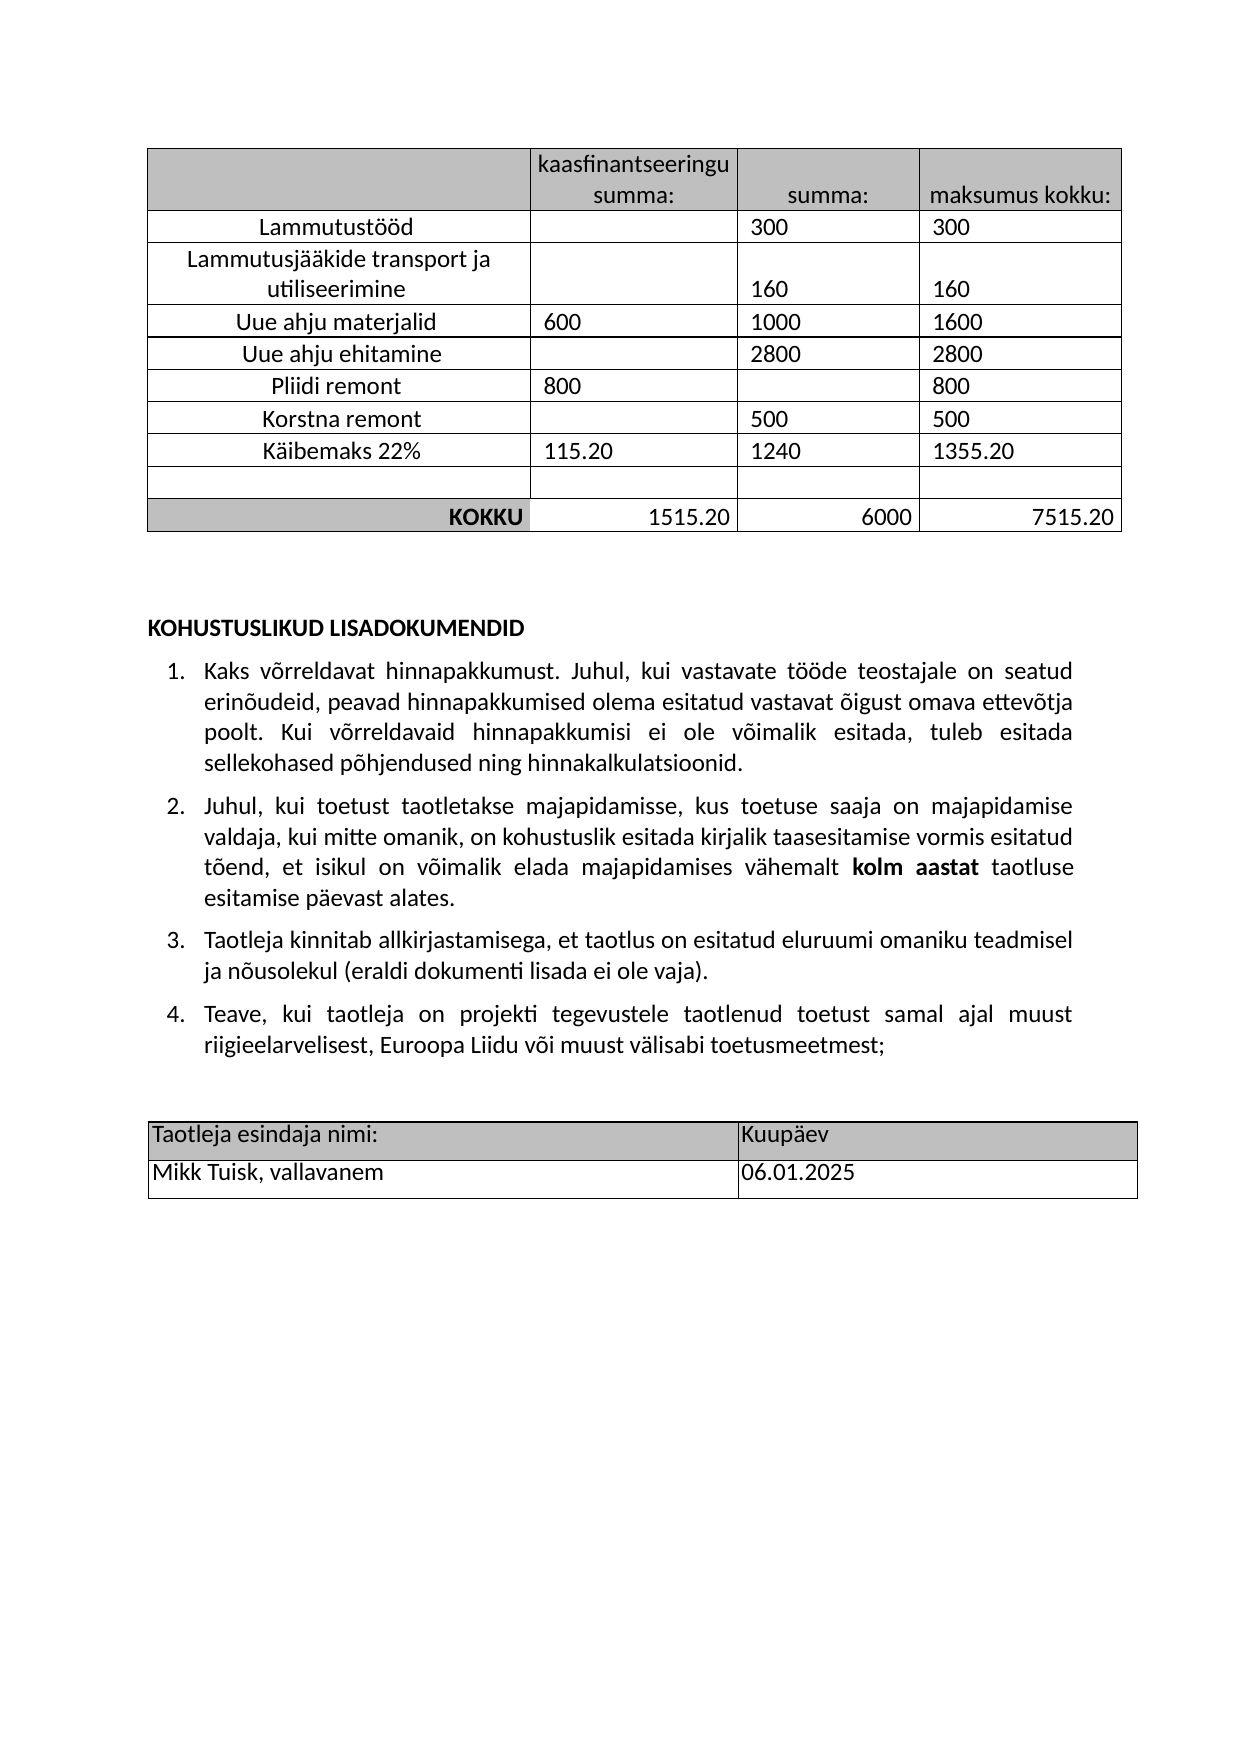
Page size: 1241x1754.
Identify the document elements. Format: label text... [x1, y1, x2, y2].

table_cell [531, 338, 737, 369]
table_cell 300 [920, 211, 1121, 242]
table_cell Taotletav summa: [738, 149, 919, 210]
table_cell 500 [920, 402, 1121, 433]
table_cell 800 [531, 370, 737, 401]
table_cell 115.20 [531, 434, 737, 466]
table_cell 1000 [738, 305, 919, 336]
list Teave, kui taotleja on projekti tegevustele taotlenud toetust samal ajal muust riigieelarvelisest, Euroopa Liidu või muust välisabi toetusmeetmest; [166, 998, 1074, 1059]
table_cell 06.01.2025 [739, 1161, 1137, 1198]
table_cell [531, 149, 737, 210]
table_cell [738, 370, 919, 401]
table_cell 800 [920, 370, 1121, 401]
table_cell [531, 211, 737, 242]
table_cell 1515.20 [530, 499, 737, 531]
table_cell Uue ahju materjalid [148, 305, 530, 336]
table_cell 300 [738, 211, 919, 242]
table_cell 7515.20 [920, 499, 1121, 531]
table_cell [920, 149, 1121, 210]
table_cell 2800 [738, 338, 919, 369]
table_cell Korstna remont [148, 402, 530, 433]
table_cell Lammutusjääkide transport ja utiliseerimine [148, 243, 530, 304]
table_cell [148, 149, 530, 210]
table_cell 160 [738, 243, 919, 304]
table_header Kuupäev [739, 1123, 1137, 1160]
table_cell [148, 467, 530, 498]
table_cell 6000 [738, 499, 919, 531]
text KOHUSTUSLIKUD LISADOKUMENDID [148, 612, 1074, 643]
table_cell 160 [920, 243, 1121, 304]
table_cell 1355.20 [920, 434, 1121, 466]
table_cell Pliidi remont [148, 370, 530, 401]
table_cell Käibemaks 22% [148, 434, 530, 466]
table_cell 500 [738, 402, 919, 433]
table_cell KOKKU [148, 499, 530, 531]
table_cell [531, 402, 737, 433]
table_cell [920, 467, 1121, 498]
table_cell 2800 [920, 338, 1121, 369]
table_cell 600 [531, 305, 737, 336]
list Juhul, kui toetust taotletakse majapidamisse, kus toetuse saaja on majapidamise valdaja, kui mitte omanik, on kohustuslik esitada kirjalik taasesitamise vormis esitatud tõend, et isikul on võimalik elada majapidamises vähemalt kolm aastat taotluse esitamise päevast alates. [166, 790, 1074, 912]
table_cell Lammutustööd [148, 211, 530, 242]
table_cell [531, 467, 737, 498]
table_header Taotleja esindaja nimi: [149, 1123, 738, 1160]
table_cell Uue ahju ehitamine [148, 338, 530, 369]
list Taotleja kinnitab allkirjastamisega, et taotlus on esitatud eluruumi omaniku teadmisel ja nõusolekul (eraldi dokumenti lisada ei ole vaja). [166, 925, 1074, 986]
table_cell 1240 [738, 434, 919, 466]
table_cell [738, 467, 919, 498]
list Kaks võrreldavat hinnapakkumust. Juhul, kui vastavate tööde teostajale on seatud erinõudeid, peavad hinnapakkumised olema esitatud vastavat õigust omava ettevõtja poolt. Kui võrreldavaid hinnapakkumisi ei ole võimalik esitada, tuleb esitada sellekohased põhjendused ning hinnakalkulatsioonid. [166, 656, 1074, 778]
table_cell 1600 [920, 305, 1121, 336]
table_cell [531, 243, 737, 304]
table_cell Mikk Tuisk, vallavanem [149, 1161, 738, 1198]
